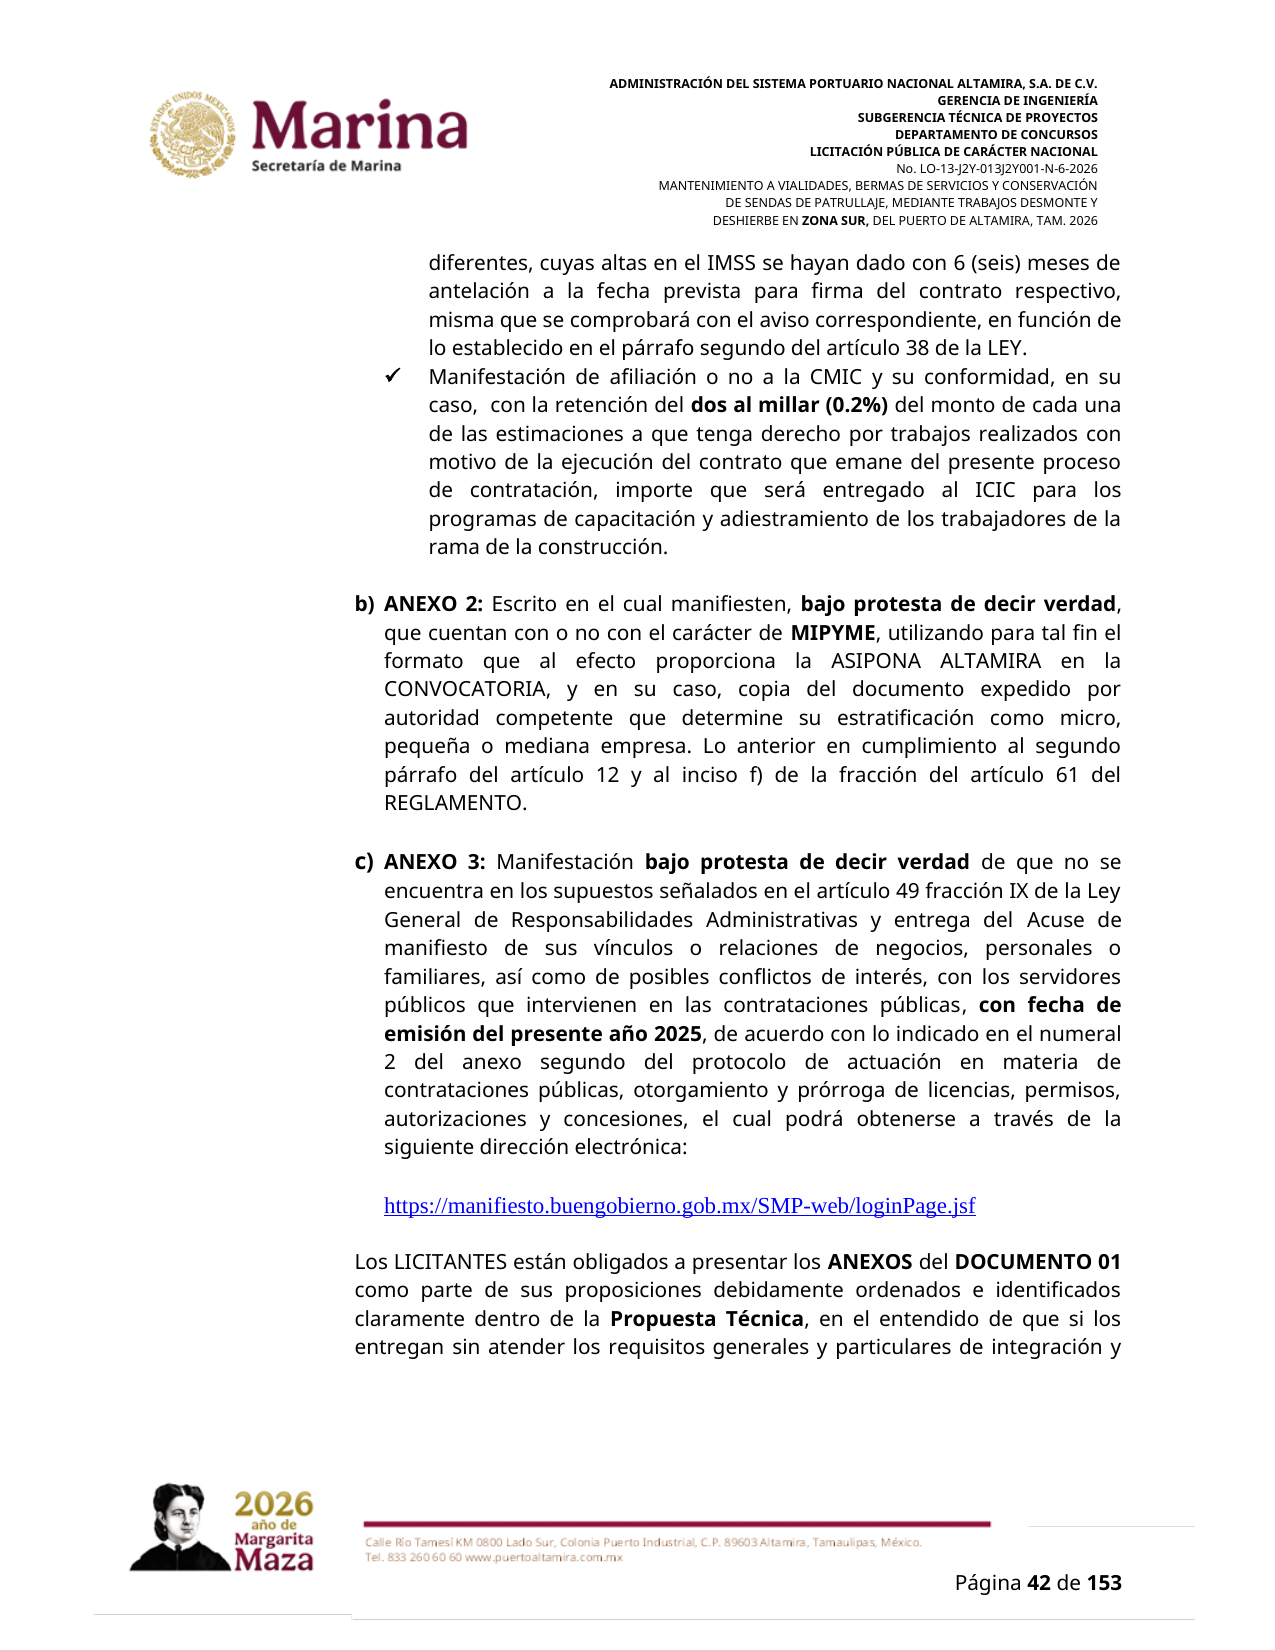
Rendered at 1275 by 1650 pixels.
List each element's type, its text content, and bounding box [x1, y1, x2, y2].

list Manifestación de afiliación o no a la CMIC y su conformidad, en su caso, con la retención del dos al millar (0.2%) del monto de cada una de las estimaciones a que tenga derecho por trabajos realizados con motivo de la ejecución del contrato que emane del presente proceso de contratación, importe que será entregado al ICIC para los programas de capacitación y adiestramiento de los trabajadores de la rama de la construcción. [384, 362, 1122, 561]
list ANEXO 2: Escrito en el cual manifiesten, bajo protesta de decir verdad, que cuentan con o no con el carácter de MIPYME, utilizando para tal fin el formato que al efecto proporciona la ASIPONA ALTAMIRA en la CONVOCATORIA, y en su caso, copia del documento expedido por autoridad competente que determine su estratificación como micro, pequeña o mediana empresa. Lo anterior en cumplimiento al segundo párrafo del artículo 12 y al inciso f) de la fracción del artículo 61 del REGLAMENTO. [354, 589, 1122, 817]
text https://manifiesto.buengobierno.gob.mx/SMP-web/loginPage.jsf [340, 1192, 1122, 1218]
picture [93, 1452, 1195, 1621]
picture [102, 56, 515, 208]
list ANEXO 3: Manifestación bajo protesta de decir verdad de que no se encuentra en los supuestos señalados en el artículo 49 fracción IX de la Ley General de Responsabilidades Administrativas y entrega del Acuse de manifiesto de sus vínculos o relaciones de negocios, personales o familiares, así como de posibles conflictos de interés, con los servidores públicos que intervienen en las contrataciones públicas, con fecha de emisión del presente año 2025, de acuerdo con lo indicado en el numeral 2 del anexo segundo del protocolo de actuación en materia de contrataciones públicas, otorgamiento y prórroga de licencias, permisos, autorizaciones y concesiones, el cual podrá obtenerse a través de la siguiente dirección electrónica: [354, 845, 1122, 1161]
